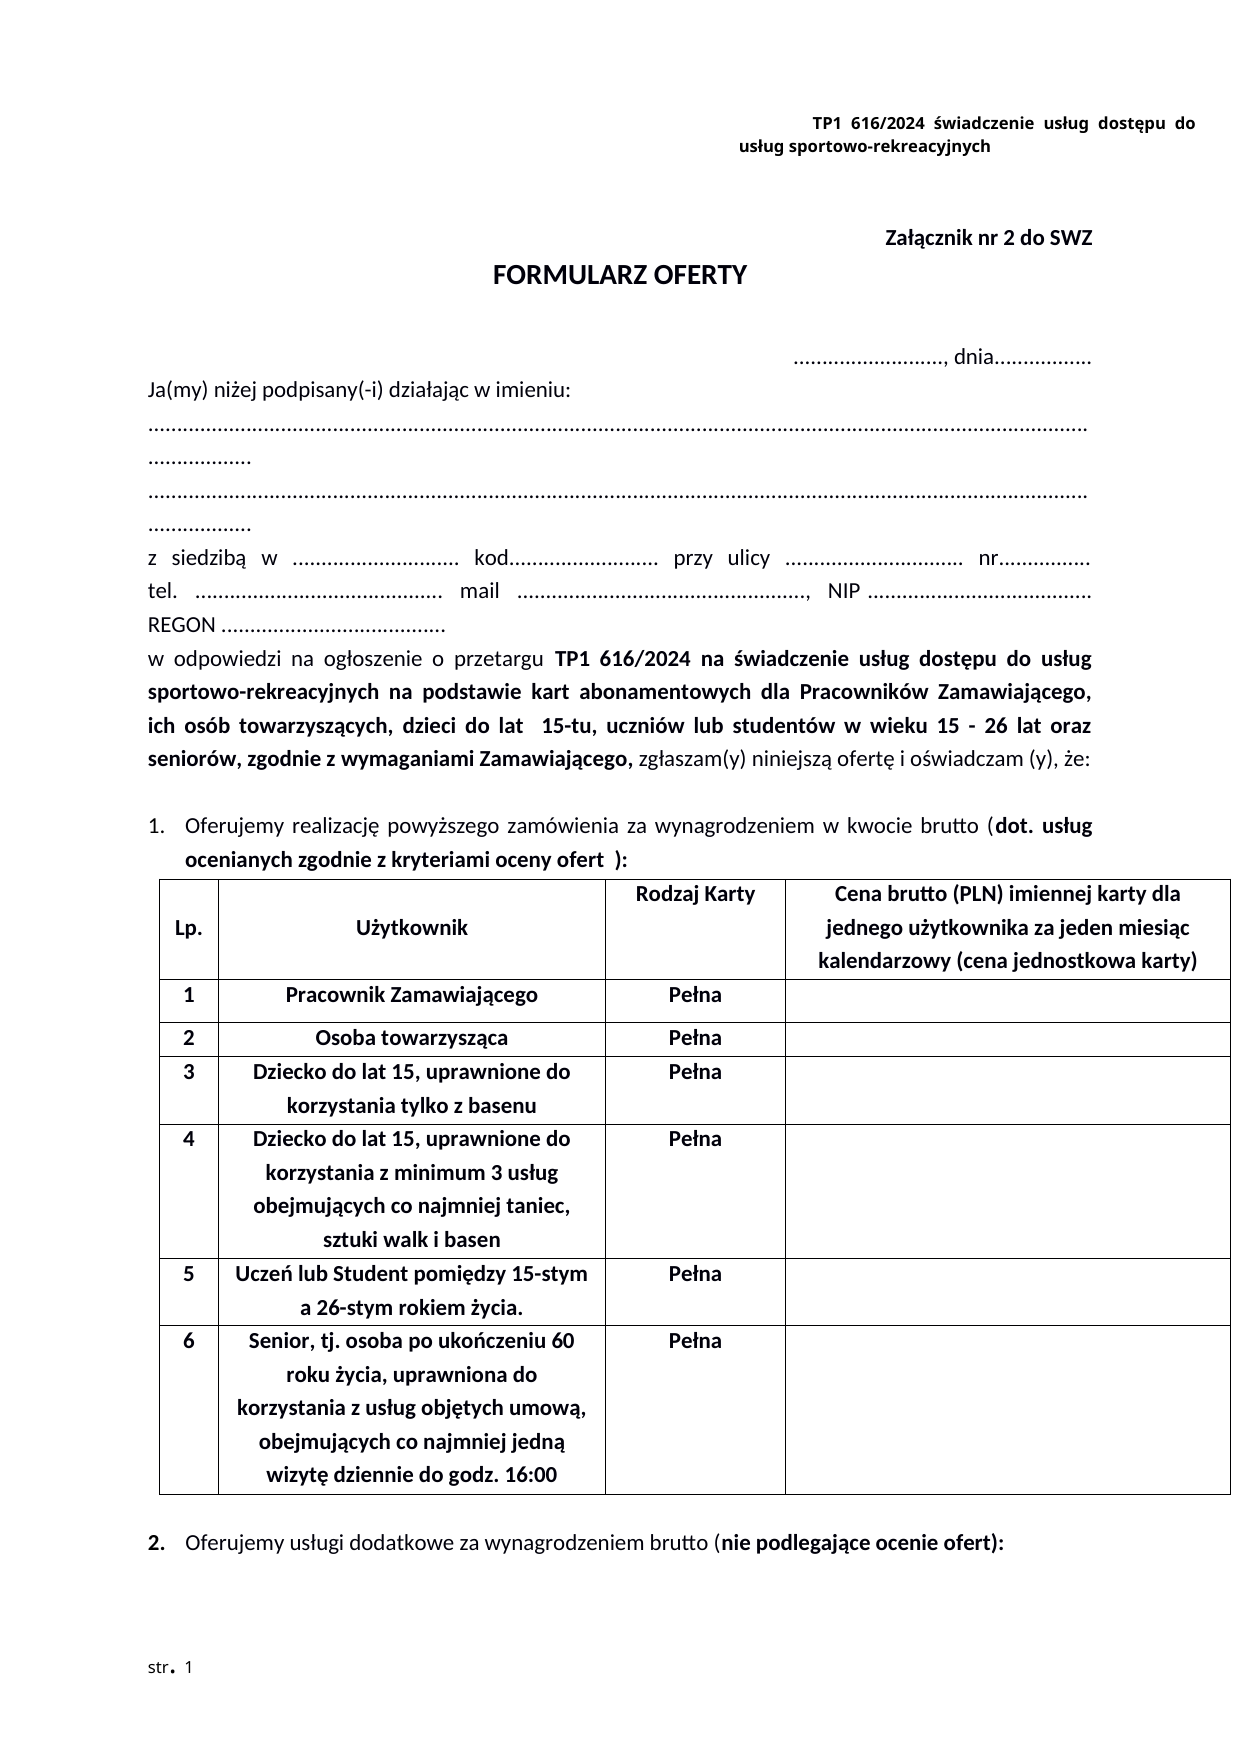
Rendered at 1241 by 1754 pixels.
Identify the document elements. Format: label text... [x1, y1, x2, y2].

table_cell Senior, tj. osoba po ukończeniu 60 roku życia, uprawniona do korzystania z usług objętych umową, obejmujących co najmniej jedną wizytę dziennie do godz. 16:00 [219, 1326, 605, 1493]
table_cell 5 [160, 1259, 218, 1325]
table_cell [786, 1125, 1230, 1258]
table_cell Pełna [606, 1326, 785, 1493]
table_cell Osoba towarzysząca [219, 1023, 605, 1056]
table_cell Dziecko do lat 15, uprawnione do korzystania z minimum 3 usług obejmujących co najmniej taniec, sztuki walk i basen [219, 1125, 605, 1258]
table_cell Pełna [606, 1259, 785, 1325]
text ..................................................................................................................................................................................... [148, 409, 1092, 470]
table_cell [786, 1326, 1230, 1493]
table_header Rodzaj Karty [606, 880, 785, 979]
table_cell Dziecko do lat 15, uprawnione do korzystania tylko z basenu [219, 1057, 605, 1123]
table_header Lp. [160, 880, 218, 979]
table_cell 1 [160, 980, 218, 1022]
table_cell Pełna [606, 1125, 785, 1258]
list Oferujemy usługi dodatkowe za wynagrodzeniem brutto (nie podlegające ocenie ofert): [148, 1528, 1092, 1556]
text FORMULARZ OFERTY [148, 256, 1092, 292]
table_cell Uczeń lub Student pomiędzy 15-stym a 26-stym rokiem życia. [219, 1259, 605, 1325]
table_cell 2 [160, 1023, 218, 1056]
table_cell [786, 980, 1230, 1022]
list Oferujemy realizację powyższego zamówienia za wynagrodzeniem w kwocie brutto (dot. usług ocenianych zgodnie z kryteriami oceny ofert ): [148, 811, 1092, 873]
text w odpowiedzi na ogłoszenie o przetargu TP1 616/2024 na świadczenie usług dostępu do usług sportowo-rekreacyjnych na podstawie kart abonamentowych dla Pracowników Zamawiającego, ich osób towarzyszących, dzieci do lat 15-tu, uczniów lub studentów w wieku 15 - 26 lat oraz seniorów, zgodnie z wymaganiami Zamawiającego, zgłaszam(y) niniejszą ofertę i oświadczam (y), że: [148, 644, 1092, 772]
table_header Użytkownik [219, 880, 605, 979]
text ..................................................................................................................................................................................... [148, 476, 1092, 537]
table_cell 4 [160, 1125, 218, 1258]
table_cell [786, 1057, 1230, 1123]
table_cell Pełna [606, 1023, 785, 1056]
table_header Cena brutto (PLN) imiennej karty dla jednego użytkownika za jeden miesiąc kalendarzowy (cena jednostkowa karty) [786, 880, 1230, 979]
table_cell Pracownik Zamawiającego [219, 980, 605, 1022]
text .........................., dnia................. [148, 342, 1092, 370]
table_cell Pełna [606, 980, 785, 1022]
table_cell [786, 1259, 1230, 1325]
table_cell 6 [160, 1326, 218, 1493]
text Załącznik nr 2 do SWZ [148, 223, 1092, 251]
table_cell [786, 1023, 1230, 1056]
table_cell 3 [160, 1057, 218, 1123]
table_cell Pełna [606, 1057, 785, 1123]
text z siedzibą w ............................. kod.......................... przy ulicy ............................... nr................ tel. ........................................... mail .................................................., NIP ....................................... REGON ....................................... [148, 543, 1092, 638]
text Ja(my) niżej podpisany(-i) działając w imieniu: [148, 375, 1092, 403]
